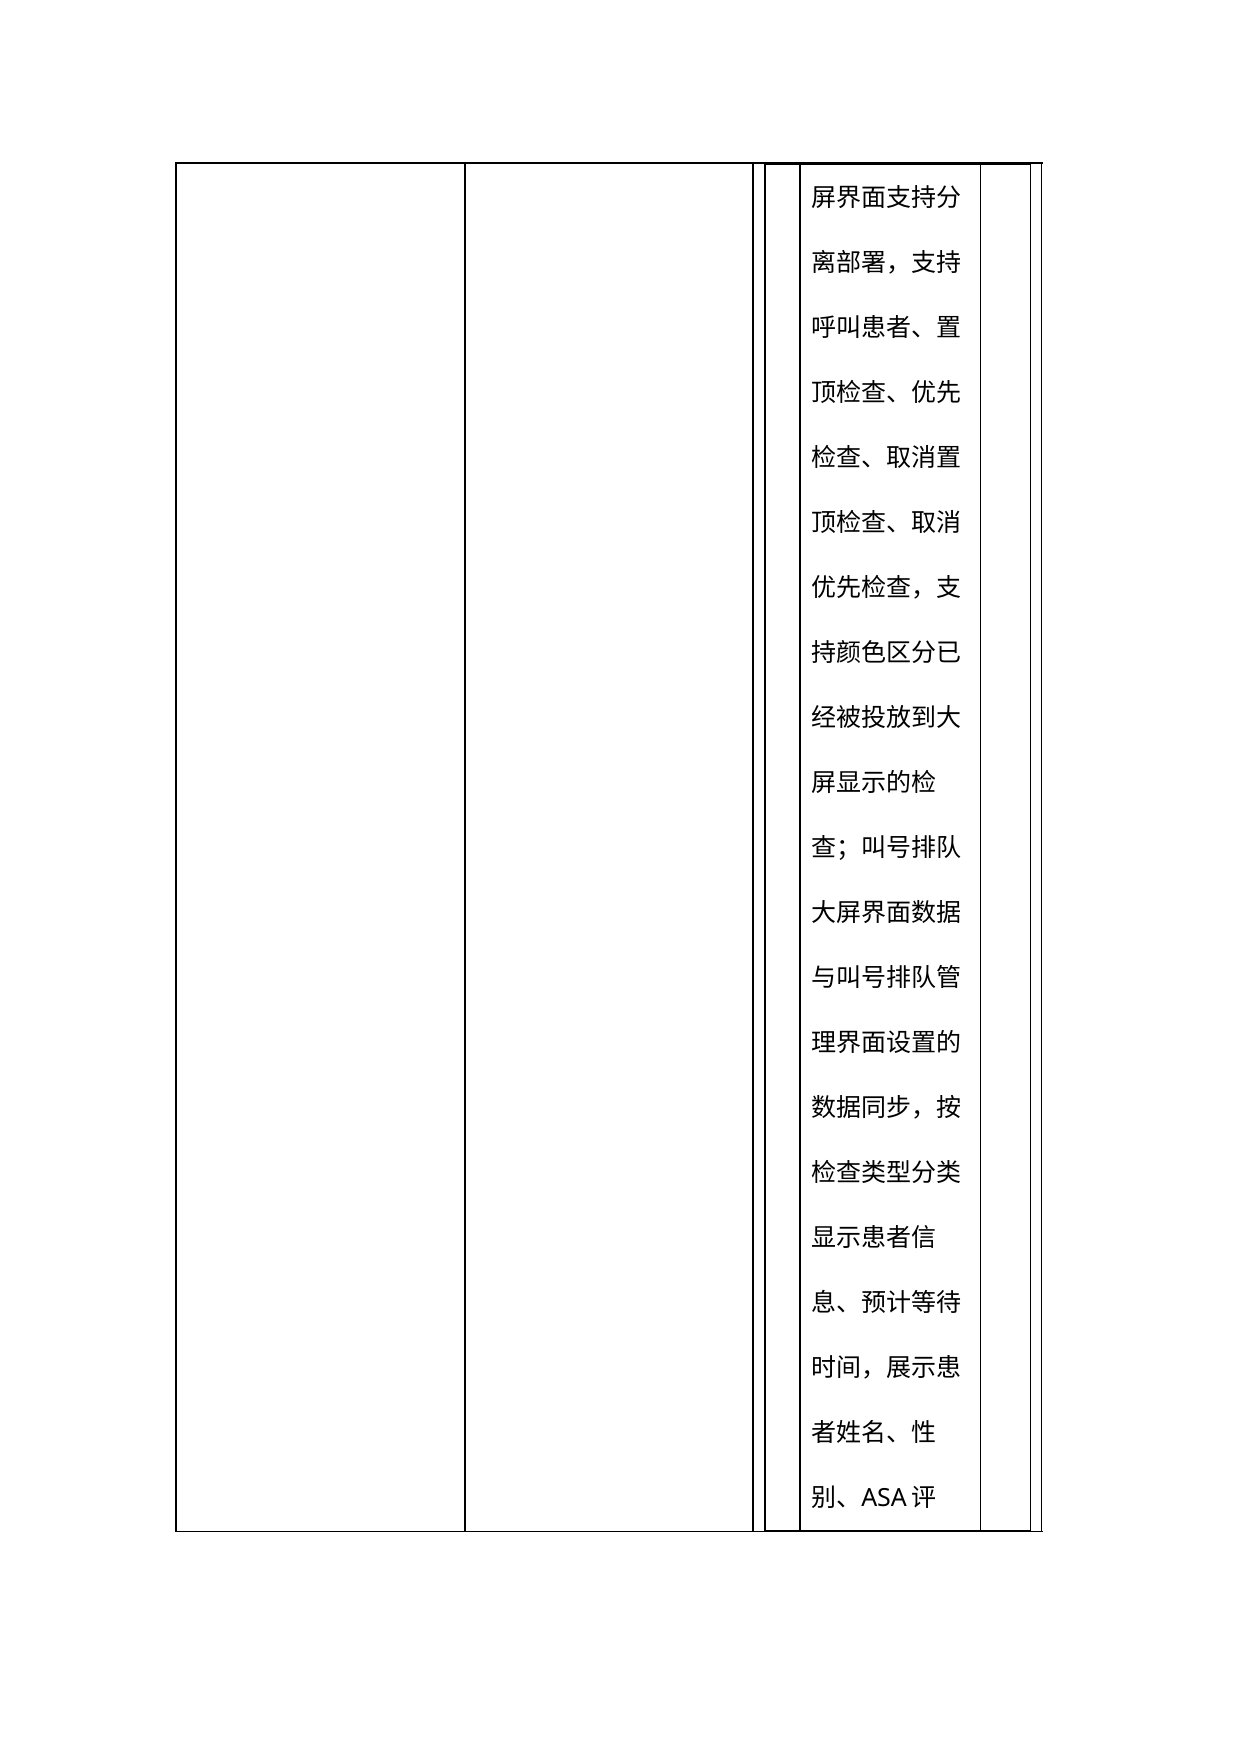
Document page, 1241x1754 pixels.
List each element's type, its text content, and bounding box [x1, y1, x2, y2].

table_cell 1 [177, 164, 464, 1531]
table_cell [766, 165, 799, 1530]
table_cell [466, 164, 752, 1531]
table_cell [981, 165, 1030, 1530]
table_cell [801, 165, 980, 1530]
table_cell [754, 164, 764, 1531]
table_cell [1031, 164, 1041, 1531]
